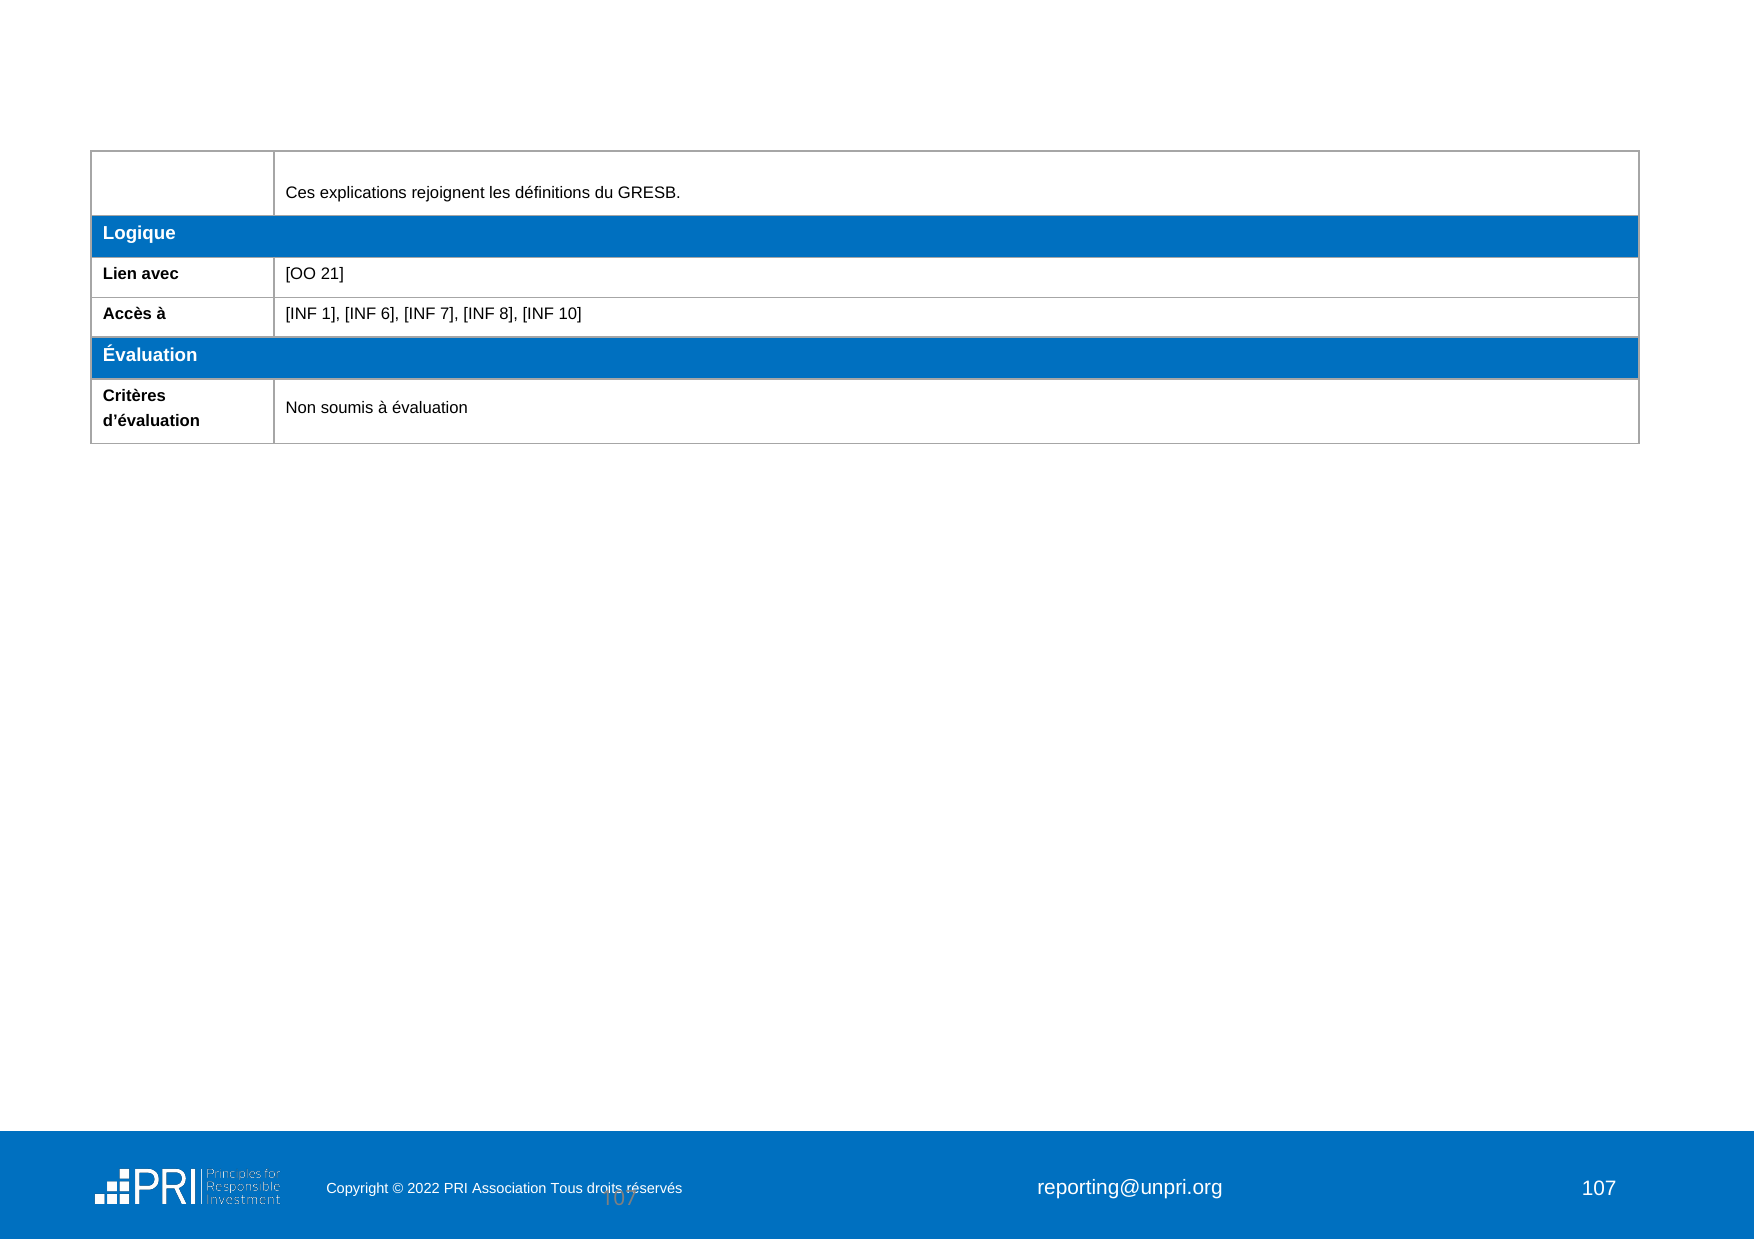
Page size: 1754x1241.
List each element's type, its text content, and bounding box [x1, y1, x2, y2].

table_cell Logique [92, 216, 1638, 257]
table_cell [OO 21] [275, 258, 1638, 296]
table_cell Évaluation [92, 338, 1638, 378]
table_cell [92, 152, 273, 214]
picture [92, 1166, 282, 1207]
table_cell Non soumis à évaluation [275, 380, 1638, 443]
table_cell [275, 152, 1638, 214]
table_cell Critères d’évaluation [92, 380, 273, 443]
table_cell Lien avec [92, 258, 273, 296]
table_cell [INF 1], [INF 6], [INF 7], [INF 8], [INF 10] [275, 298, 1638, 336]
table_cell Accès à [92, 298, 273, 336]
